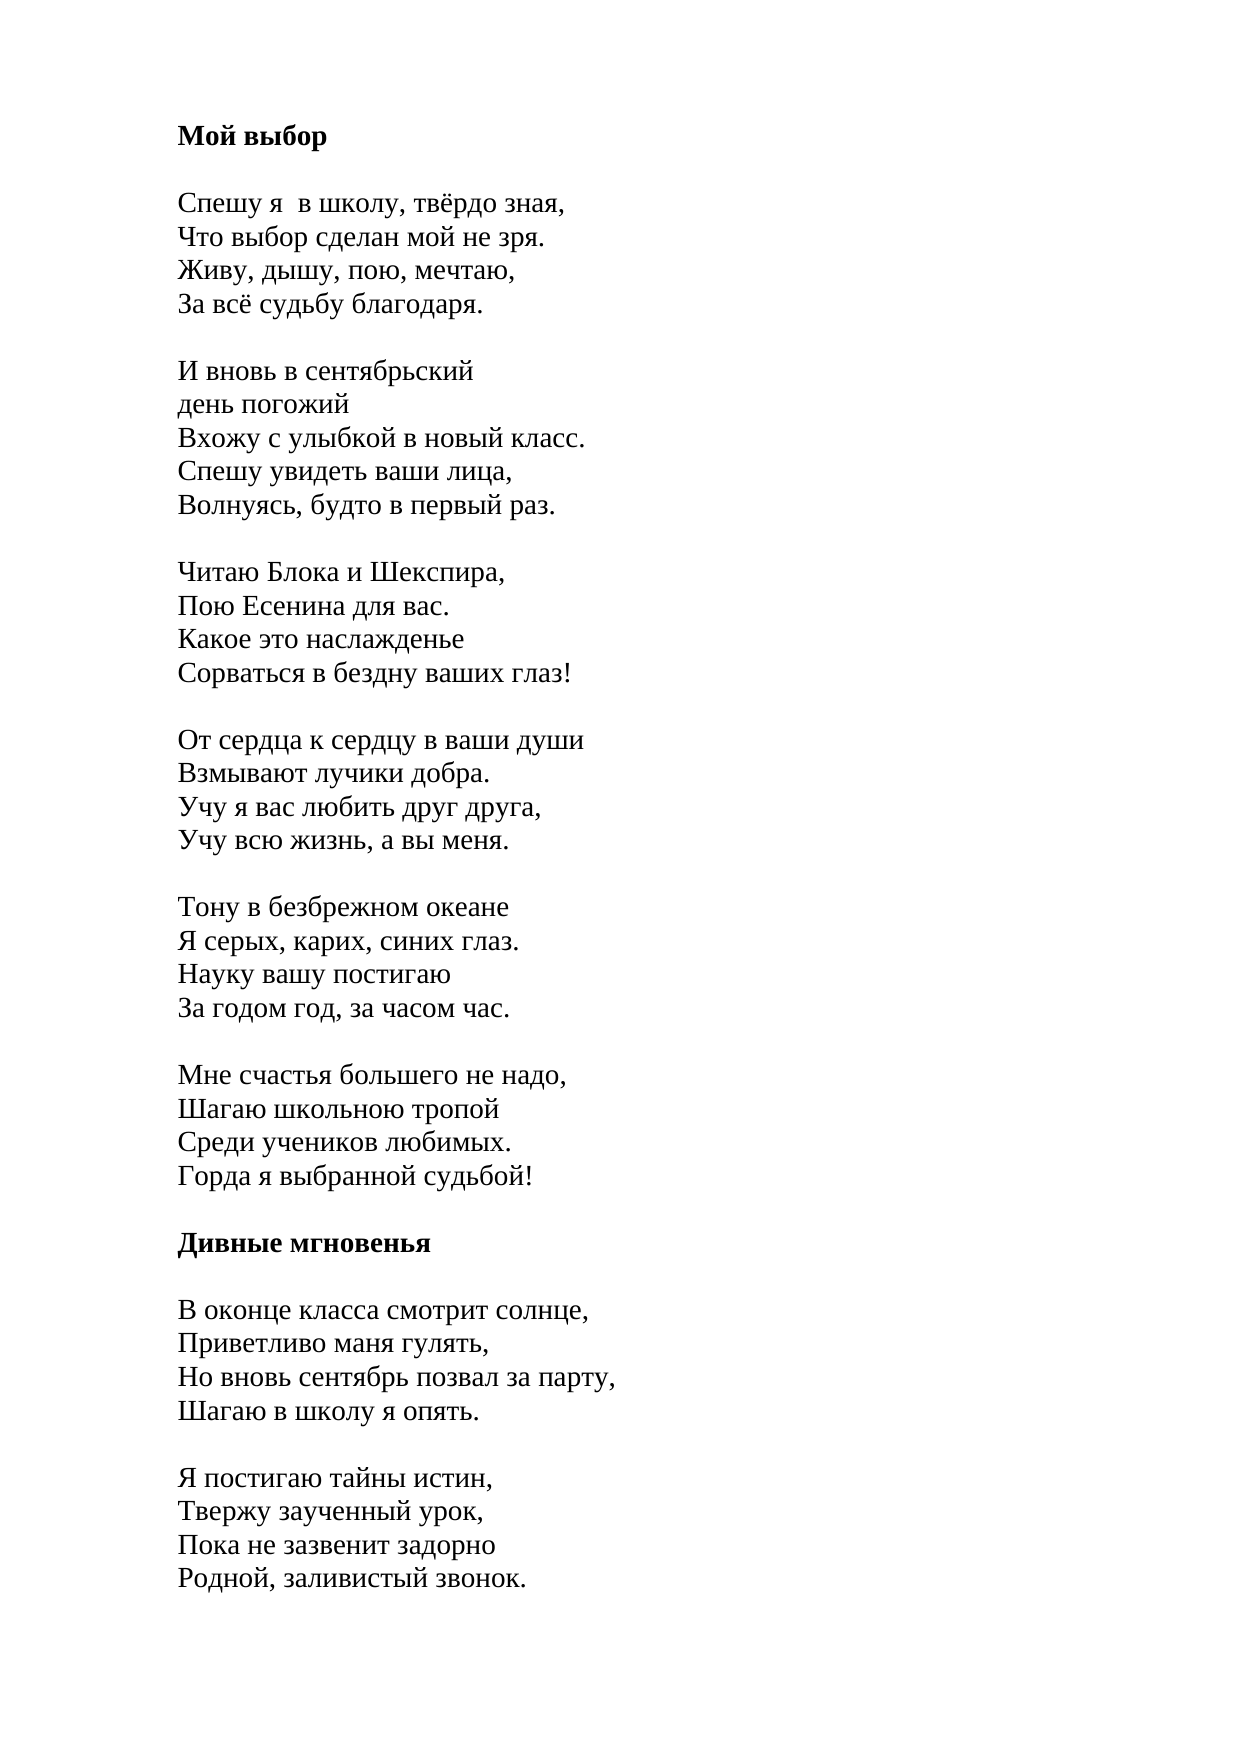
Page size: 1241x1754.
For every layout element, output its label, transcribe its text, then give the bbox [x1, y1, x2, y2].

text От сердца к сердцу в ваши души [177, 722, 1152, 755]
text Мне счастья большего не надо, [177, 1057, 1152, 1091]
text Учу я вас любить друг друга, [177, 789, 1152, 822]
text Тону в безбрежном океане [177, 889, 1152, 923]
text Дивные мгновенья [177, 1225, 1152, 1258]
text Вхожу с улыбкой в новый класс. [177, 420, 1152, 453]
text И вновь в сентябрьский [177, 353, 1152, 386]
text день погожий [177, 386, 1152, 420]
text Учу всю жизнь, а вы меня. [177, 822, 1152, 856]
text Я серых, карих, синих глаз. [177, 923, 1152, 957]
text Шагаю школьною тропой [177, 1091, 1152, 1124]
text Родной, заливистый звонок. [177, 1560, 1152, 1594]
text Что выбор сделан мой не зря. [177, 219, 1152, 252]
text Сорваться в бездну ваших глаз! [177, 655, 1152, 688]
text За всё судьбу благодаря. [177, 286, 1152, 319]
text Приветливо маня гулять, [177, 1326, 1152, 1359]
text Твержу заученный урок, [177, 1493, 1152, 1527]
text Живу, дышу, пою, мечтаю, [177, 252, 1152, 286]
text Какое это наслажденье [177, 621, 1152, 655]
text Пою Есенина для вас. [177, 588, 1152, 621]
text Шагаю в школу я опять. [177, 1393, 1152, 1426]
text Но вновь сентябрь позвал за парту, [177, 1359, 1152, 1393]
text Спешу я в школу, твёрдо зная, [177, 185, 1152, 219]
text В оконце класса смотрит солнце, [177, 1292, 1152, 1326]
text Я постигаю тайны истин, [177, 1460, 1152, 1493]
text Горда я выбранной судьбой! [177, 1158, 1152, 1191]
text Волнуясь, будто в первый раз. [177, 487, 1152, 521]
text За годом год, за часом час. [177, 990, 1152, 1024]
text Науку вашу постигаю [177, 957, 1152, 990]
text Среди учеников любимых. [177, 1124, 1152, 1158]
text Спешу увидеть ваши лица, [177, 453, 1152, 487]
text Читаю Блока и Шекспира, [177, 554, 1152, 588]
text Пока не зазвенит задорно [177, 1527, 1152, 1560]
text Взмывают лучики добра. [177, 755, 1152, 789]
text Мой выбор [177, 118, 1152, 152]
